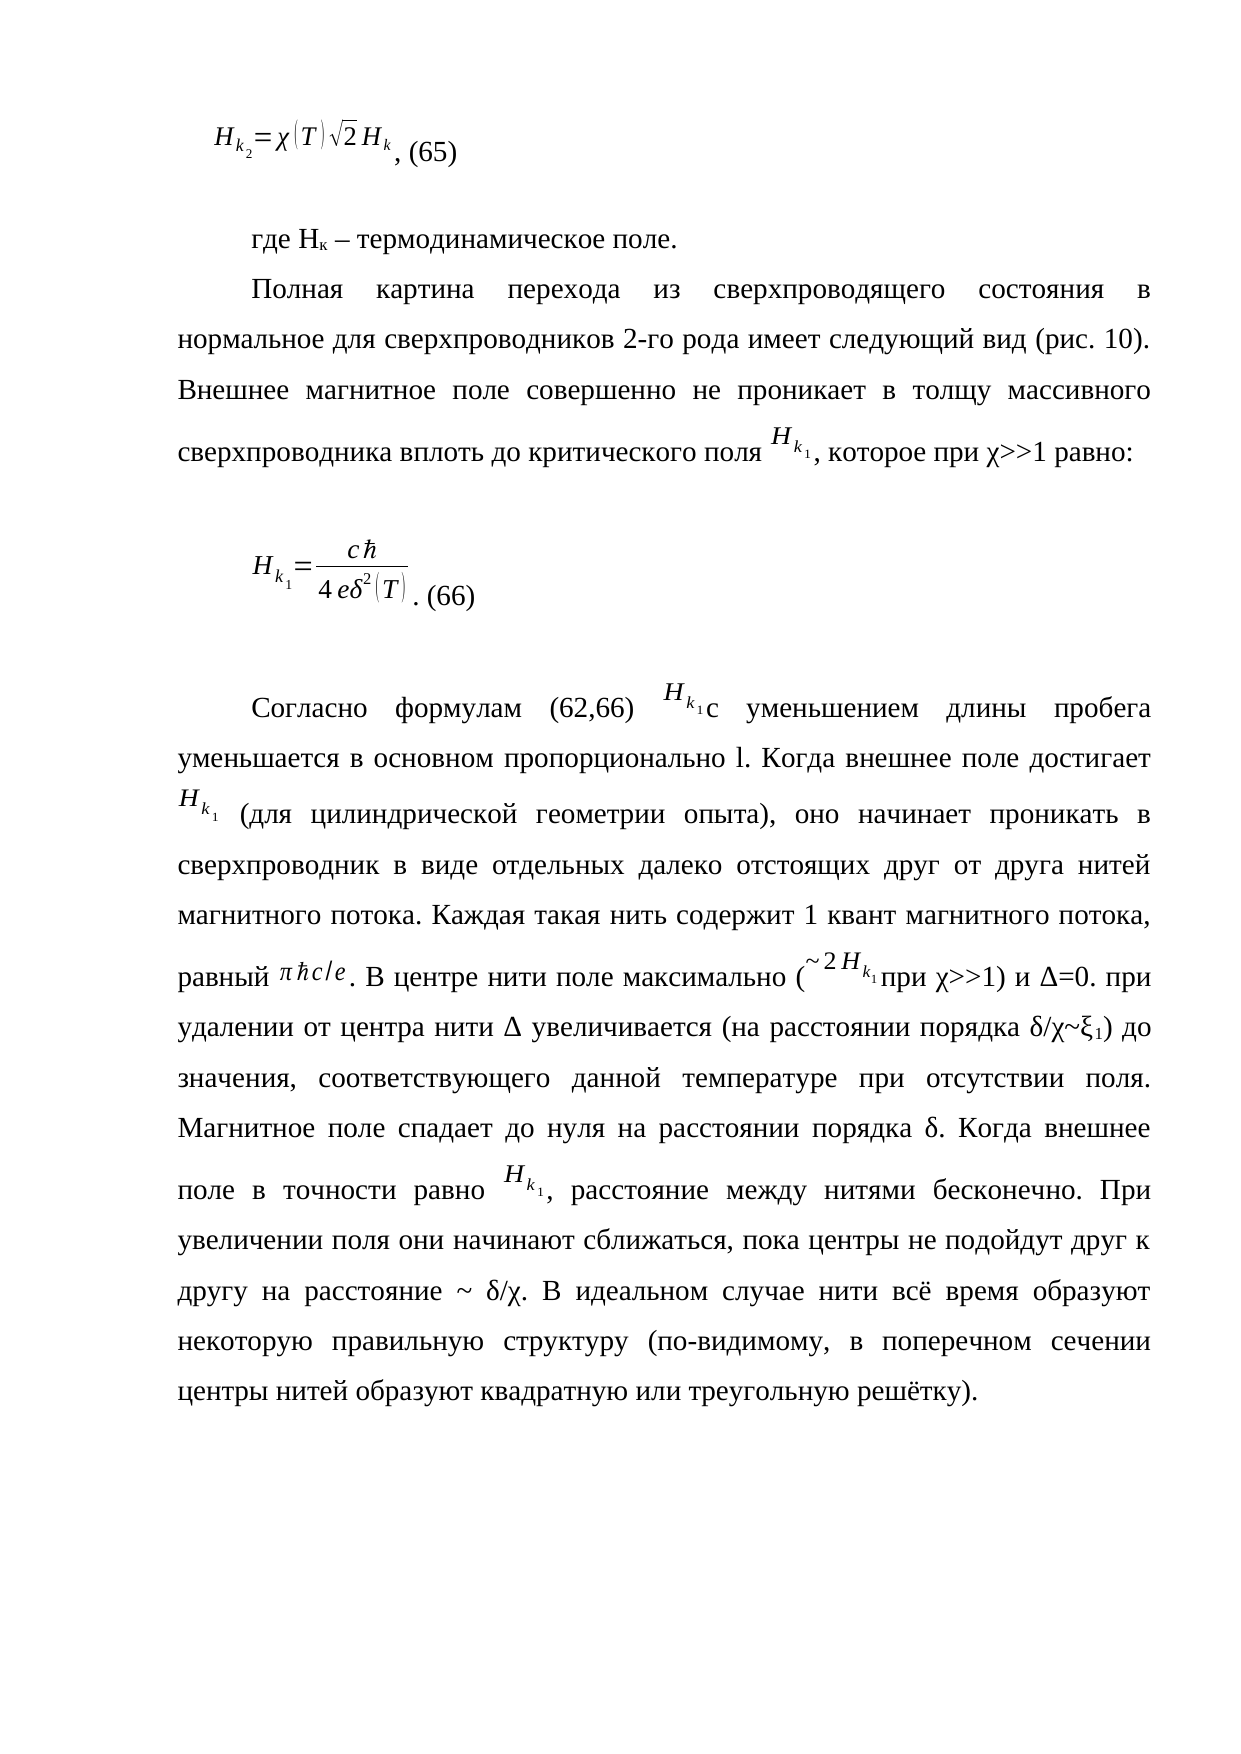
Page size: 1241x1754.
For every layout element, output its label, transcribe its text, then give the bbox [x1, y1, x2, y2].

text Согласно формулам (62,66) с уменьшением длины пробега уменьшается в основном пропорционально l. Когда внешнее поле достигает (для цилиндрической геометрии опыта), оно начинает проникать в сверхпроводник в виде отдельных далеко отстоящих друг от друга нитей магнитного потока. Каждая такая нить содержит 1 квант магнитного потока, равный . В центре нити поле максимально (при χ>>1) и Δ=0. при удалении от центра нити Δ увеличивается (на расстоянии порядка δ/χ~ξ1) до значения, соответствующего данной температуре при отсутствии поля. Магнитное поле спадает до нуля на расстоянии порядка δ. Когда внешнее поле в точности равно , расстояние между нитями бесконечно. При увеличении поля они начинают сближаться, пока центры не подойдут друг к другу на расстояние ~ δ/χ. В идеальном случае нити всё время образуют некоторую правильную структуру (по-видимому, в поперечном сечении центры нитей образуют квадратную или треугольную решётку). [177, 678, 1152, 1407]
text где Нк – термодинамическое поле. [177, 221, 1152, 254]
text . (66) [177, 535, 1152, 611]
text Полная картина перехода из сверхпроводящего состояния в нормальное для сверхпроводников 2-го рода имеет следующий вид (рис. 10). Внешнее магнитное поле совершенно не проникает в толщу массивного сверхпроводника вплоть до критического поля , которое при χ>>1 равно: [177, 271, 1152, 468]
